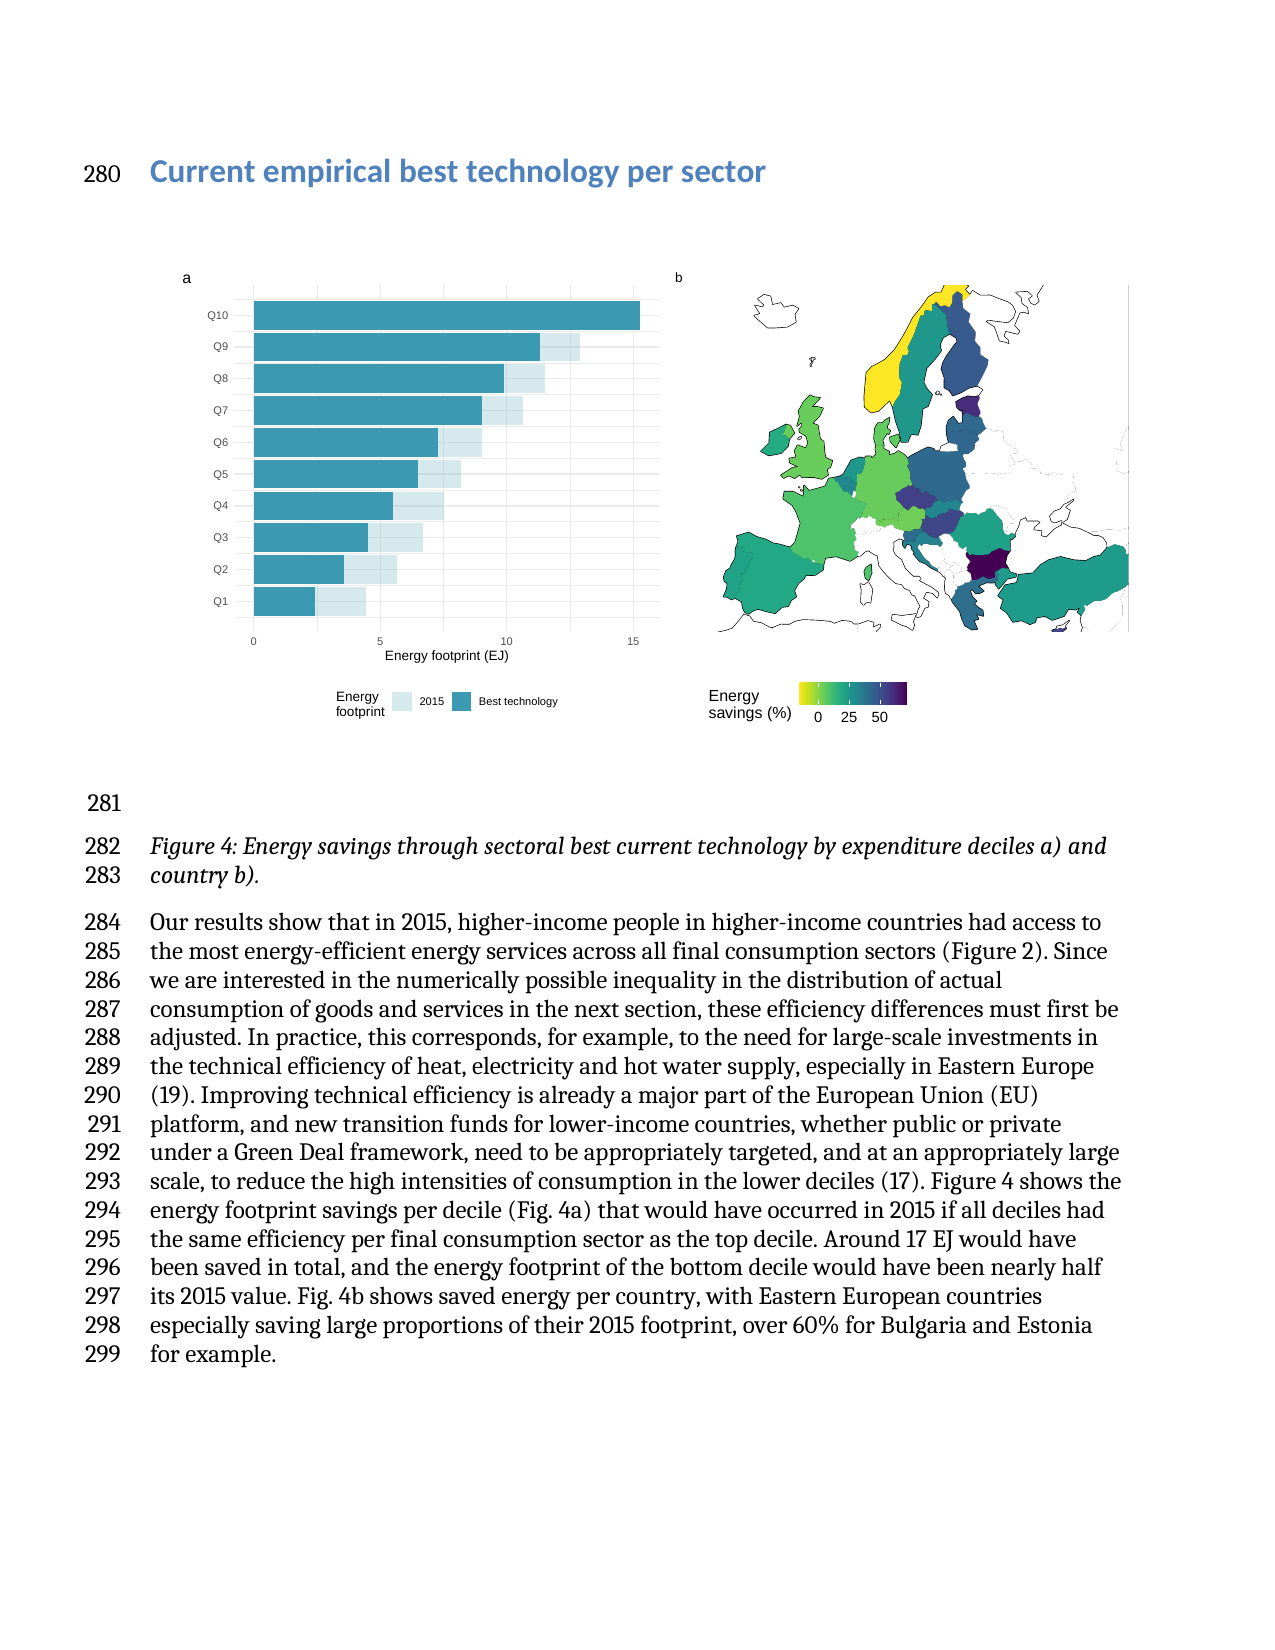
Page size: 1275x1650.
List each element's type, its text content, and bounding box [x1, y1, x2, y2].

subtitle Current empirical best technology per sector [150, 150, 1125, 191]
text Our results show that in 2015, higher-income people in higher-income countries had access to the most energy-efficient energy services across all final consumption sectors (Figure 2). Since we are interested in the numerically possible inequality in the distribution of actual consumption of goods and services in the next section, these efficiency differences must first be adjusted. In practice, this corresponds, for example, to the need for large-scale investments in the technical efficiency of heat, electricity and hot water supply, especially in Eastern Europe (19). Improving technical efficiency is already a major part of the European Union (EU) platform, and new transition funds for lower-income countries, whether public or private under a Green Deal framework, need to be appropriately targeted, and at an appropriately large scale, to reduce the high intensities of consumption in the lower deciles (17). Figure 4 shows the energy footprint savings per decile (Fig. 4a) that would have occurred in 2015 if all deciles had the same efficiency per final consumption sector as the top decile. Around 17 EJ would have been saved in total, and the energy footprint of the bottom decile would have been nearly half its 2015 value. Fig. 4b shows saved energy per country, with Eastern European countries especially saving large proportions of their 2015 footprint, over 60% for Bulgaria and Estonia for example. [150, 908, 1125, 1368]
text Figure 4: Energy savings through sectoral best current technology by expenditure deciles a) and country b). [150, 832, 1125, 889]
